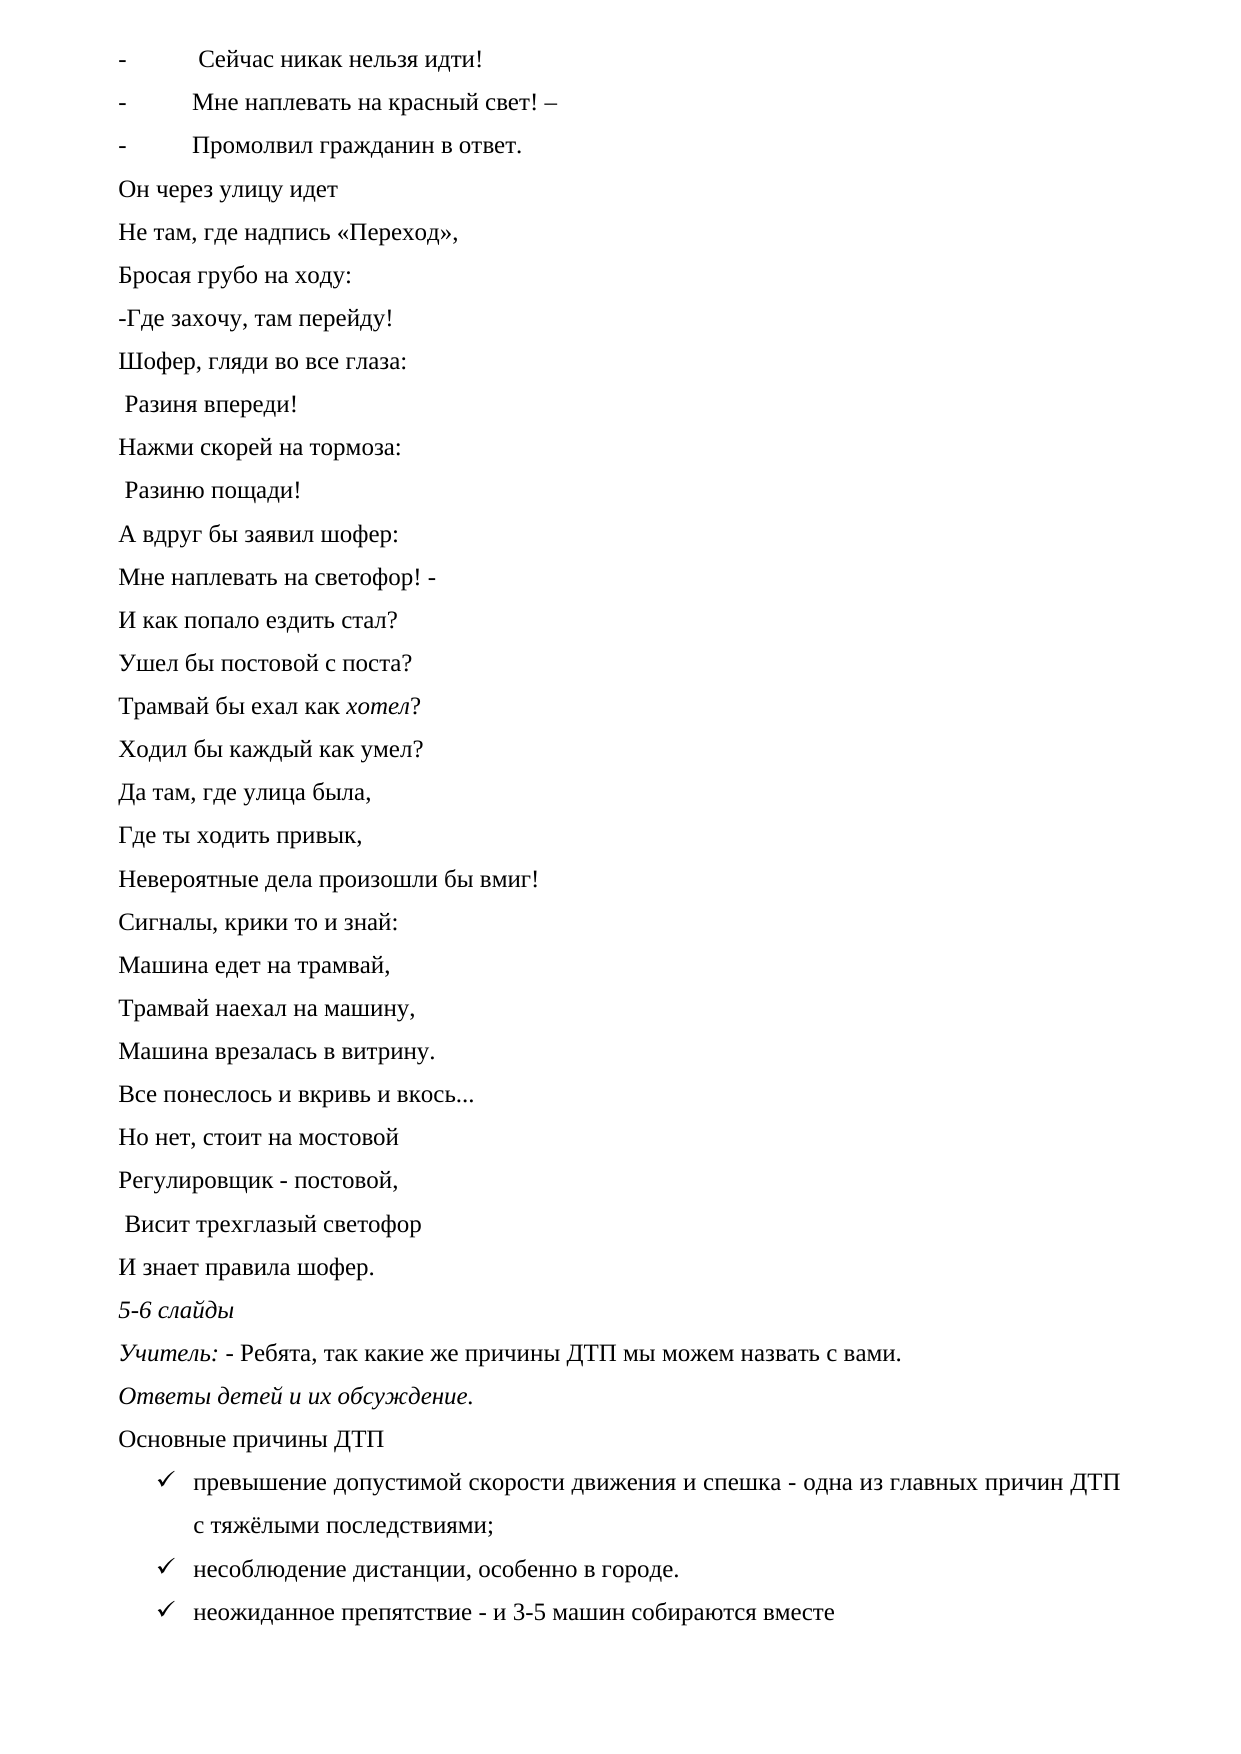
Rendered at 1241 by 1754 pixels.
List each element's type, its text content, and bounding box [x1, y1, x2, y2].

text Машина врезалась в витрину. [118, 1036, 1122, 1065]
text 5-6 слайды [118, 1295, 1122, 1324]
text Трамвай наехал на машину, [118, 993, 1122, 1022]
text Учитель: - Ребята, так какие же причины ДТП мы можем назвать с вами. [118, 1338, 1122, 1367]
list Промолвил гражданин в ответ. [118, 131, 1122, 159]
text Ходил бы каждый как умел? [118, 734, 1122, 763]
list несоблюдение дистанции, особенно в городе. [156, 1554, 1122, 1582]
text Сигналы, крики то и знай: [118, 907, 1122, 936]
text Бросая грубо на ходу: [118, 260, 1122, 289]
text Все понеслось и вкривь и вкось... [118, 1079, 1122, 1108]
text Разиню пощади! [118, 476, 1122, 504]
text Но нет, стоит на мостовой [118, 1122, 1122, 1151]
list превышение допустимой скорости движения и спешка - одна из главных причин ДТП с тяжёлыми последствиями; [156, 1467, 1122, 1539]
text Да там, где улица была, [118, 777, 1122, 806]
text Нажми скорей на тормоза: [118, 432, 1122, 461]
text Невероятные дела произошли бы вмиг! [118, 864, 1122, 892]
text Висит трехглазый светофор [118, 1209, 1122, 1237]
text И знает правила шофер. [118, 1252, 1122, 1281]
text Основные причины ДТП [118, 1424, 1122, 1453]
text Не там, где надпись «Переход», [118, 217, 1122, 246]
list неожиданное препятствие - и 3-5 машин собираются вместе [156, 1597, 1122, 1626]
text Ушел бы постовой с поста? [118, 648, 1122, 677]
text Мне наплевать на светофор! - [118, 562, 1122, 591]
text А вдруг бы заявил шофер: [118, 519, 1122, 547]
text Шофер, гляди во все глаза: [118, 346, 1122, 375]
list Мне наплевать на красный свет! – [118, 87, 1122, 116]
text Трамвай бы ехал как хотел? [118, 691, 1122, 720]
text Ответы детей и их обсуждение. [118, 1381, 1122, 1410]
text -Где захочу, там перейду! [118, 303, 1122, 332]
list Сейчас никак нельзя идти! [118, 44, 1122, 73]
text Машина едет на трамвай, [118, 950, 1122, 979]
text Регулировщик - постовой, [118, 1166, 1122, 1194]
text Он через улицу идет [118, 174, 1122, 202]
text Разиня впереди! [118, 389, 1122, 418]
text И как попало ездить стал? [118, 605, 1122, 634]
text Где ты ходить привык, [118, 821, 1122, 849]
